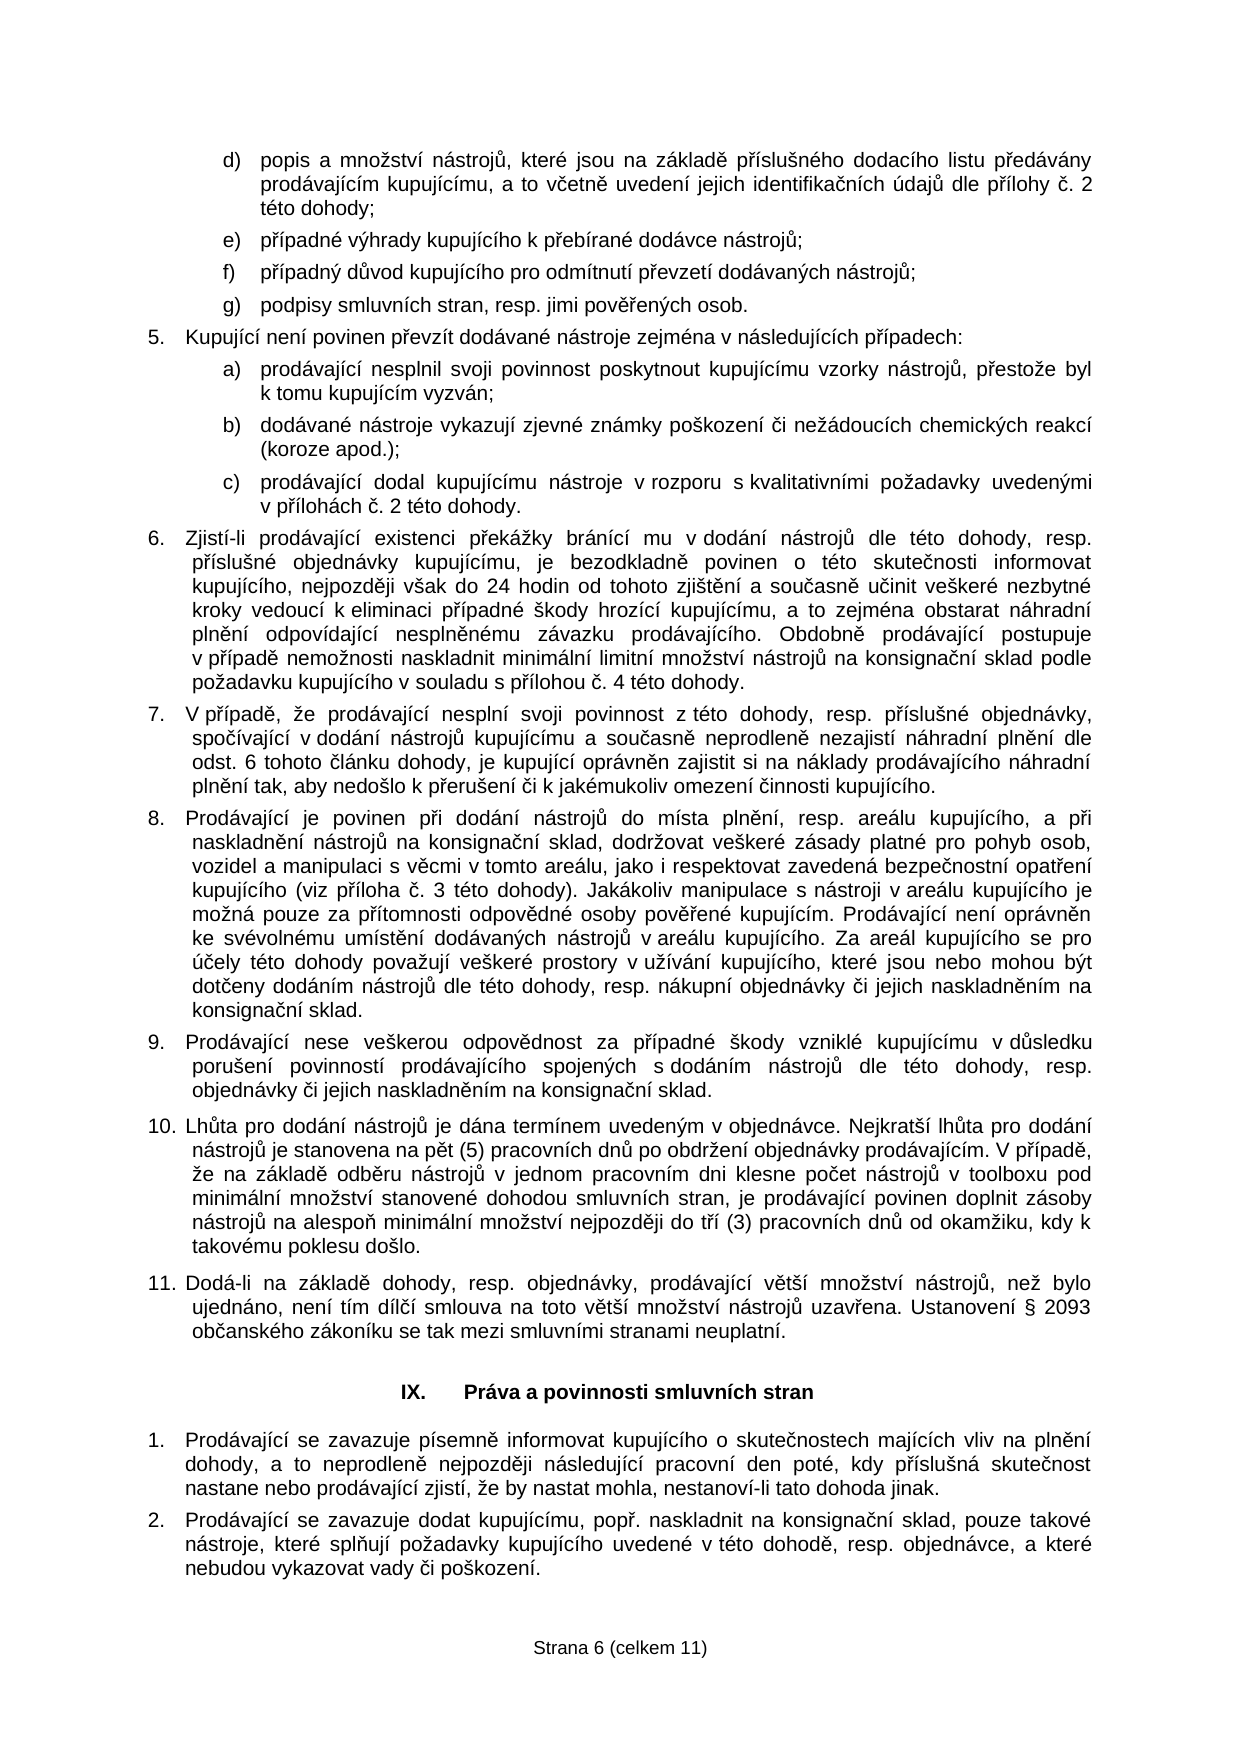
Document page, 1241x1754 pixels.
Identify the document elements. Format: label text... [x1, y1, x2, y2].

list prodávající nesplnil svoji povinnost poskytnout kupujícímu vzorky nástrojů, přestože byl k tomu kupujícím vyzván; [223, 357, 1093, 405]
list případné výhrady kupujícího k přebírané dodávce nástrojů; [223, 228, 1093, 252]
list popis a množství nástrojů, které jsou na základě příslušného dodacího listu předávány prodávajícím kupujícímu, a to včetně uvedení jejich identifikačních údajů dle přílohy č. 2 této dohody; [223, 148, 1093, 219]
list V případě, že prodávající nesplní svoji povinnost z této dohody, resp. příslušné objednávky, spočívající v dodání nástrojů kupujícímu a současně neprodleně nezajistí náhradní plnění dle odst. 6 tohoto článku dohody, je kupující oprávněn zajistit si na náklady prodávajícího náhradní plnění tak, aby nedošlo k přerušení či k jakémukoliv omezení činnosti kupujícího. [148, 702, 1093, 798]
list Prodávající nese veškerou odpovědnost za případné škody vzniklé kupujícímu v důsledku porušení povinností prodávajícího spojených s dodáním nástrojů dle této dohody, resp. objednávky či jejich naskladněním na konsignační sklad. [148, 1030, 1093, 1102]
list dodávané nástroje vykazují zjevné známky poškození či nežádoucích chemických reakcí (koroze apod.); [223, 413, 1093, 461]
list Prodávající se zavazuje dodat kupujícímu, popř. naskladnit na konsignační sklad, pouze takové nástroje, které splňují požadavky kupujícího uvedené v této dohodě, resp. objednávce, a které nebudou vykazovat vady či poškození. [148, 1508, 1093, 1580]
list Prodávající je povinen při dodání nástrojů do místa plnění, resp. areálu kupujícího, a při naskladnění nástrojů na konsignační sklad, dodržovat veškeré zásady platné pro pohyb osob, vozidel a manipulaci s věcmi v tomto areálu, jako i respektovat zavedená bezpečnostní opatření kupujícího (viz příloha č. 3 této dohody). Jakákoliv manipulace s nástroji v areálu kupujícího je možná pouze za přítomnosti odpovědné osoby pověřené kupujícím. Prodávající není oprávněn ke svévolnému umístění dodávaných nástrojů v areálu kupujícího. Za areál kupujícího se pro účely této dohody považují veškeré prostory v užívání kupujícího, které jsou nebo mohou být dotčeny dodáním nástrojů dle této dohody, resp. nákupní objednávky či jejich naskladněním na konsignační sklad. [148, 806, 1093, 1022]
list Lhůta pro dodání nástrojů je dána termínem uvedeným v objednávce. Nejkratší lhůta pro dodání nástrojů je stanovena na pět (5) pracovních dnů po obdržení objednávky prodávajícím. V případě, že na základě odběru nástrojů v jednom pracovním dni klesne počet nástrojů v toolboxu pod minimální množství stanovené dohodou smluvních stran, je prodávající povinen doplnit zásoby nástrojů na alespoň minimální množství nejpozději do tří (3) pracovních dnů od okamžiku, kdy k takovému poklesu došlo. [148, 1114, 1093, 1258]
list prodávající dodal kupujícímu nástroje v rozporu s kvalitativními požadavky uvedenými v přílohách č. 2 této dohody. [223, 469, 1093, 517]
list Prodávající se zavazuje písemně informovat kupujícího o skutečnostech majících vliv na plnění dohody, a to neprodleně nejpozději následující pracovní den poté, kdy příslušná skutečnost nastane nebo prodávající zjistí, že by nastat mohla, nestanoví-li tato dohoda jinak. [148, 1428, 1093, 1500]
list Dodá-li na základě dohody, resp. objednávky, prodávající větší množství nástrojů, než bylo ujednáno, není tím dílčí smlouva na toto větší množství nástrojů uzavřena. Ustanovení § 2093 občanského zákoníku se tak mezi smluvními stranami neuplatní. [148, 1271, 1093, 1342]
list podpisy smluvních stran, resp. jimi pověřených osob. [223, 292, 1093, 316]
list Kupující není povinen převzít dodávané nástroje zejména v následujících případech: [148, 325, 1093, 349]
list Zjistí-li prodávající existenci překážky bránící mu v dodání nástrojů dle této dohody, resp. příslušné objednávky kupujícímu, je bezodkladně povinen o této skutečnosti informovat kupujícího, nejpozději však do 24 hodin od tohoto zjištění a současně učinit veškeré nezbytné kroky vedoucí k eliminaci případné škody hrozící kupujícímu, a to zejména obstarat náhradní plnění odpovídající nesplněnému závazku prodávajícího. Obdobně prodávající postupuje v případě nemožnosti naskladnit minimální limitní množství nástrojů na konsignační sklad podle požadavku kupujícího v souladu s přílohou č. 4 této dohody. [148, 526, 1093, 693]
subtitle Práva a povinnosti smluvních stran [148, 1380, 1093, 1404]
list případný důvod kupujícího pro odmítnutí převzetí dodávaných nástrojů; [223, 260, 1093, 284]
